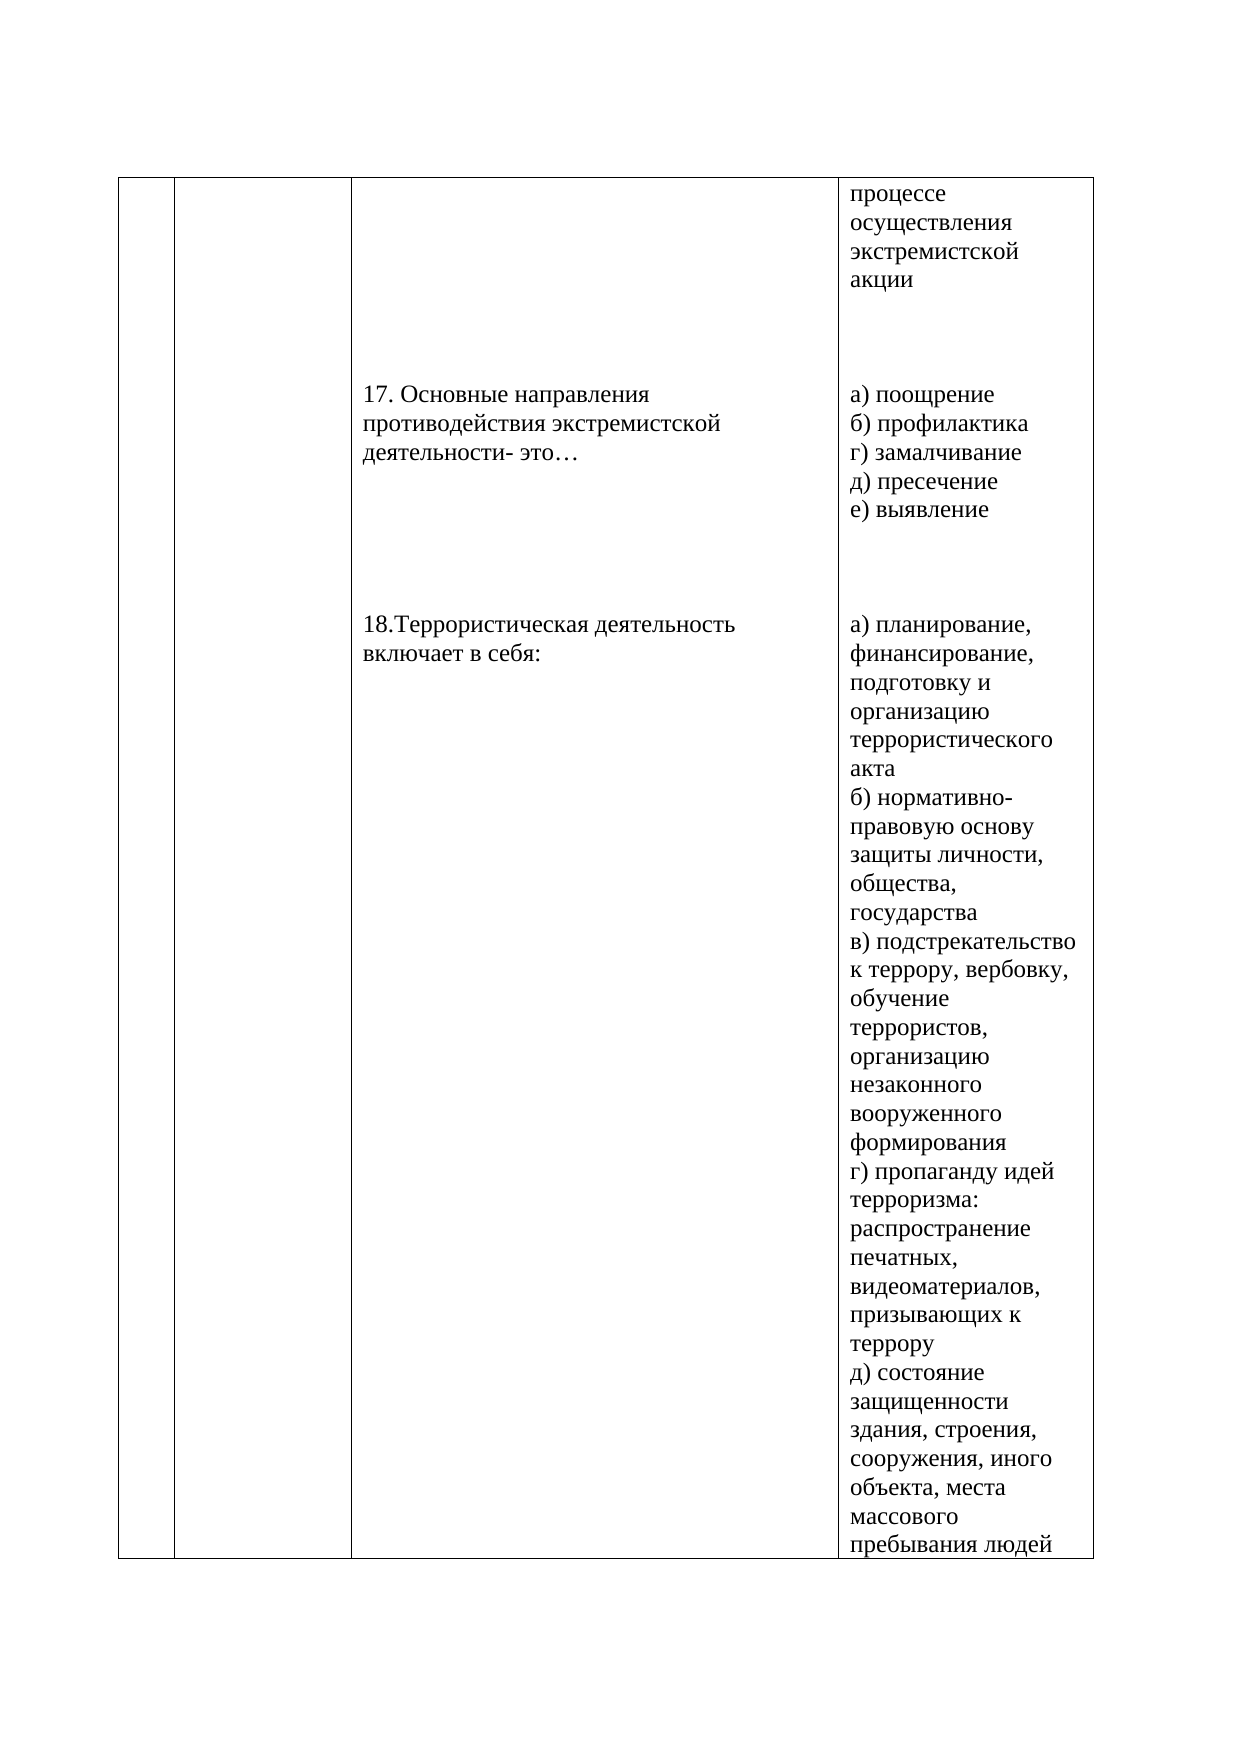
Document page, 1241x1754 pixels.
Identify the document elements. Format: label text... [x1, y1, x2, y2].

table_cell 2 [119, 178, 174, 1558]
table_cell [839, 178, 1093, 1558]
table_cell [175, 178, 351, 1558]
